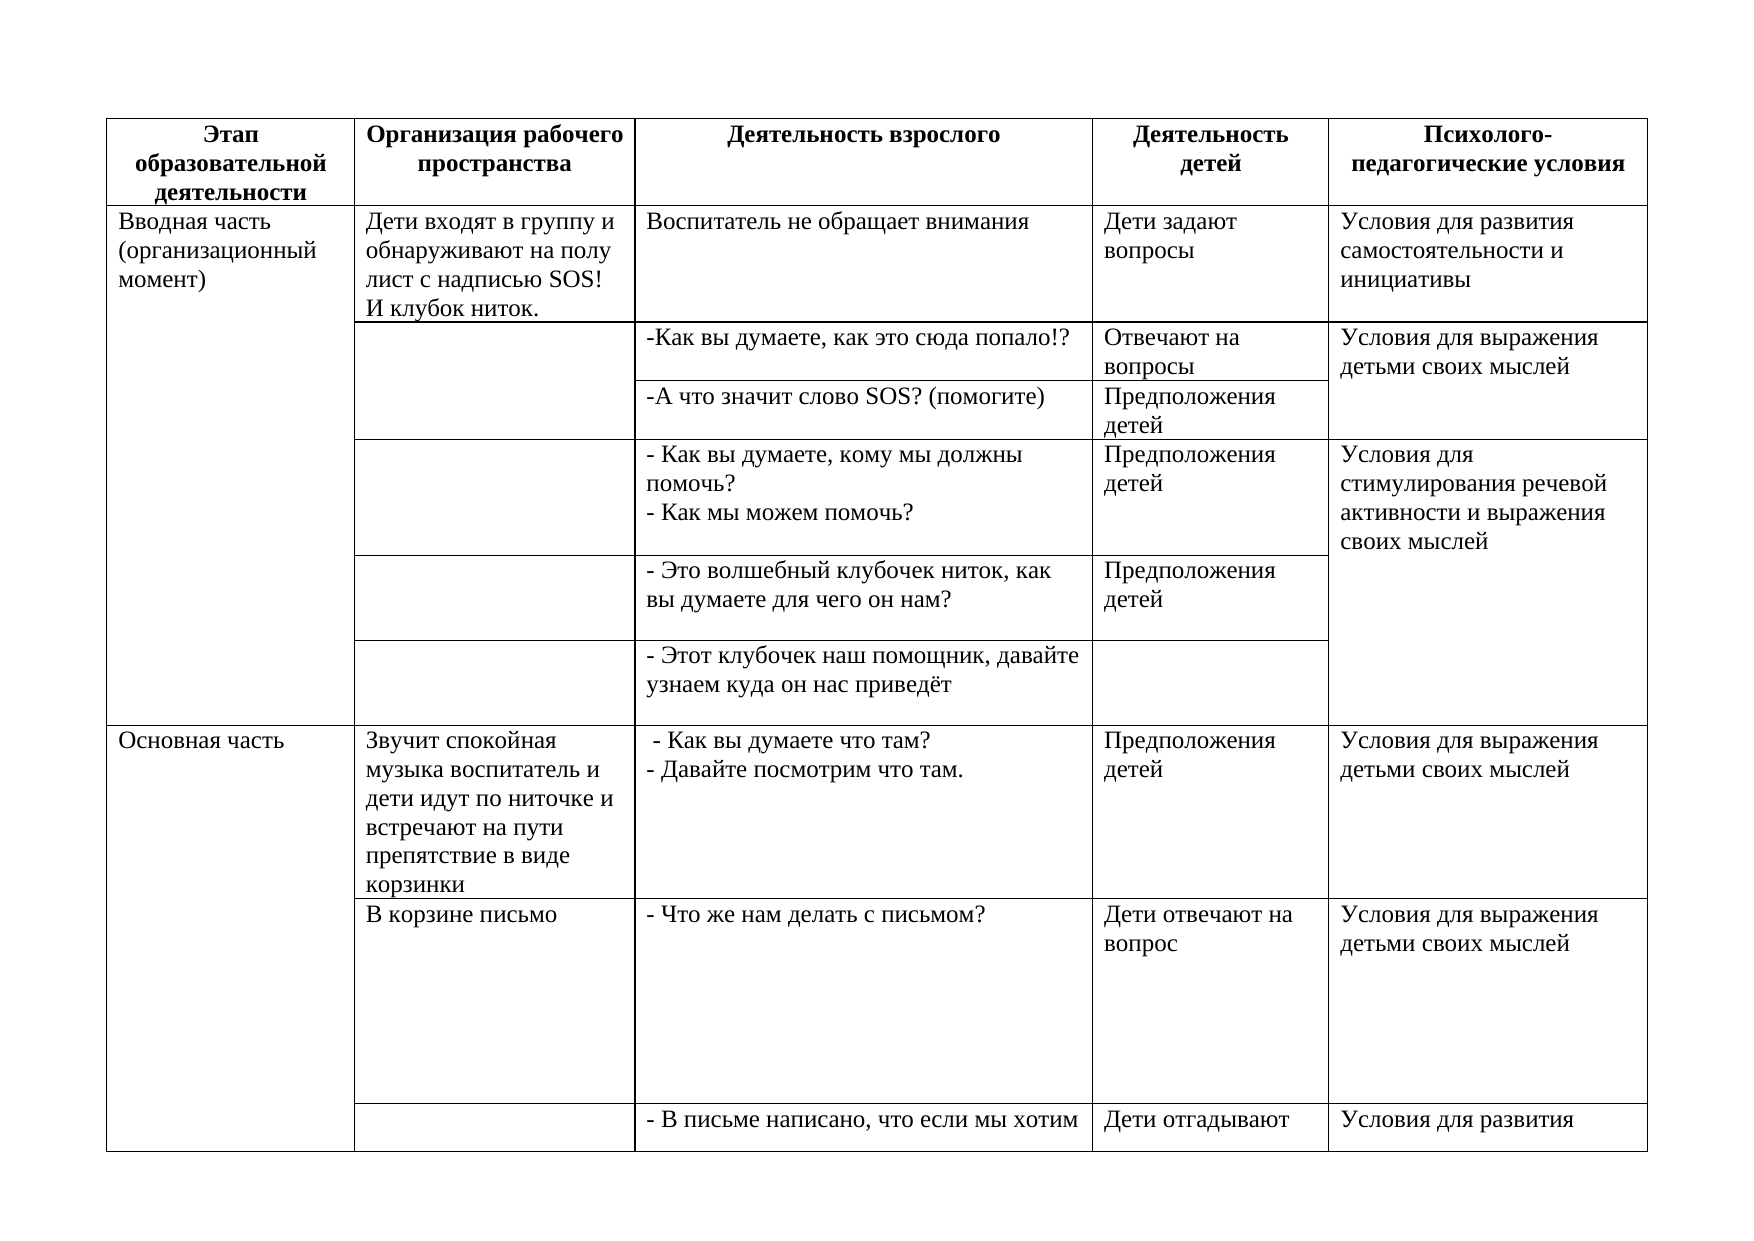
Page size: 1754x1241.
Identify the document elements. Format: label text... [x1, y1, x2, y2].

table_cell Предположения детей [1093, 440, 1328, 554]
table_cell В корзине письмо [355, 899, 634, 1103]
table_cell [1329, 1104, 1647, 1151]
table_cell [1093, 641, 1328, 724]
table_cell - Как вы думаете что там? - Давайте посмотрим что там. [636, 726, 1092, 898]
table_cell Дети входят в группу и обнаруживают на полу лист с надписью SOS! И клубок ниток. [355, 206, 634, 321]
table_cell - Как вы думаете, кому мы должны помочь? - Как мы можем помочь? [636, 440, 1092, 554]
table_cell [355, 323, 634, 438]
table_header Организация рабочего пространства [355, 119, 634, 205]
table_cell Звучит спокойная музыка воспитатель и дети идут по ниточке и встречают на пути препятствие в виде корзинки [355, 726, 634, 898]
table_cell Дети отвечают на вопрос [1093, 899, 1328, 1103]
table_cell [355, 1104, 634, 1151]
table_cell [1093, 1104, 1328, 1151]
table_cell [355, 440, 634, 554]
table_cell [636, 1104, 1092, 1151]
table_cell Предположения детей [1093, 381, 1328, 438]
table_cell Вводная часть (организационный момент) [107, 206, 354, 724]
table_cell -А что значит слово SOS? (помогите) [636, 381, 1092, 438]
table_cell [355, 641, 634, 724]
table_header Деятельность взрослого [636, 119, 1092, 205]
table_cell Условия для стимулирования речевой активности и выражения своих мыслей [1329, 440, 1647, 724]
table_cell Основная часть [107, 726, 354, 1151]
table_cell Предположения детей [1093, 556, 1328, 639]
table_cell -Как вы думаете, как это сюда попало!? [636, 323, 1092, 380]
table_cell Условия для выражения детьми своих мыслей [1329, 726, 1647, 898]
table_cell Условия для выражения детьми своих мыслей [1329, 323, 1647, 438]
table_cell - Что же нам делать с письмом? [636, 899, 1092, 1103]
table_cell Условия для развития самостоятельности и инициативы [1329, 206, 1647, 321]
table_cell - Этот клубочек наш помощник, давайте узнаем куда он нас приведёт [636, 641, 1092, 724]
table_header Психолого-педагогические условия [1329, 119, 1647, 205]
table_cell Дети задают вопросы [1093, 206, 1328, 321]
table_cell [355, 556, 634, 639]
table_cell Воспитатель не обращает внимания [636, 206, 1092, 321]
table_header Деятельность детей [1093, 119, 1328, 205]
table_cell Условия для выражения детьми своих мыслей [1329, 899, 1647, 1103]
table_header Этап образовательной деятельности [107, 119, 354, 205]
table_cell Предположения детей [1093, 726, 1328, 898]
table_cell Отвечают на вопросы [1093, 323, 1328, 380]
table_cell - Это волшебный клубочек ниток, как вы думаете для чего он нам? [636, 556, 1092, 639]
